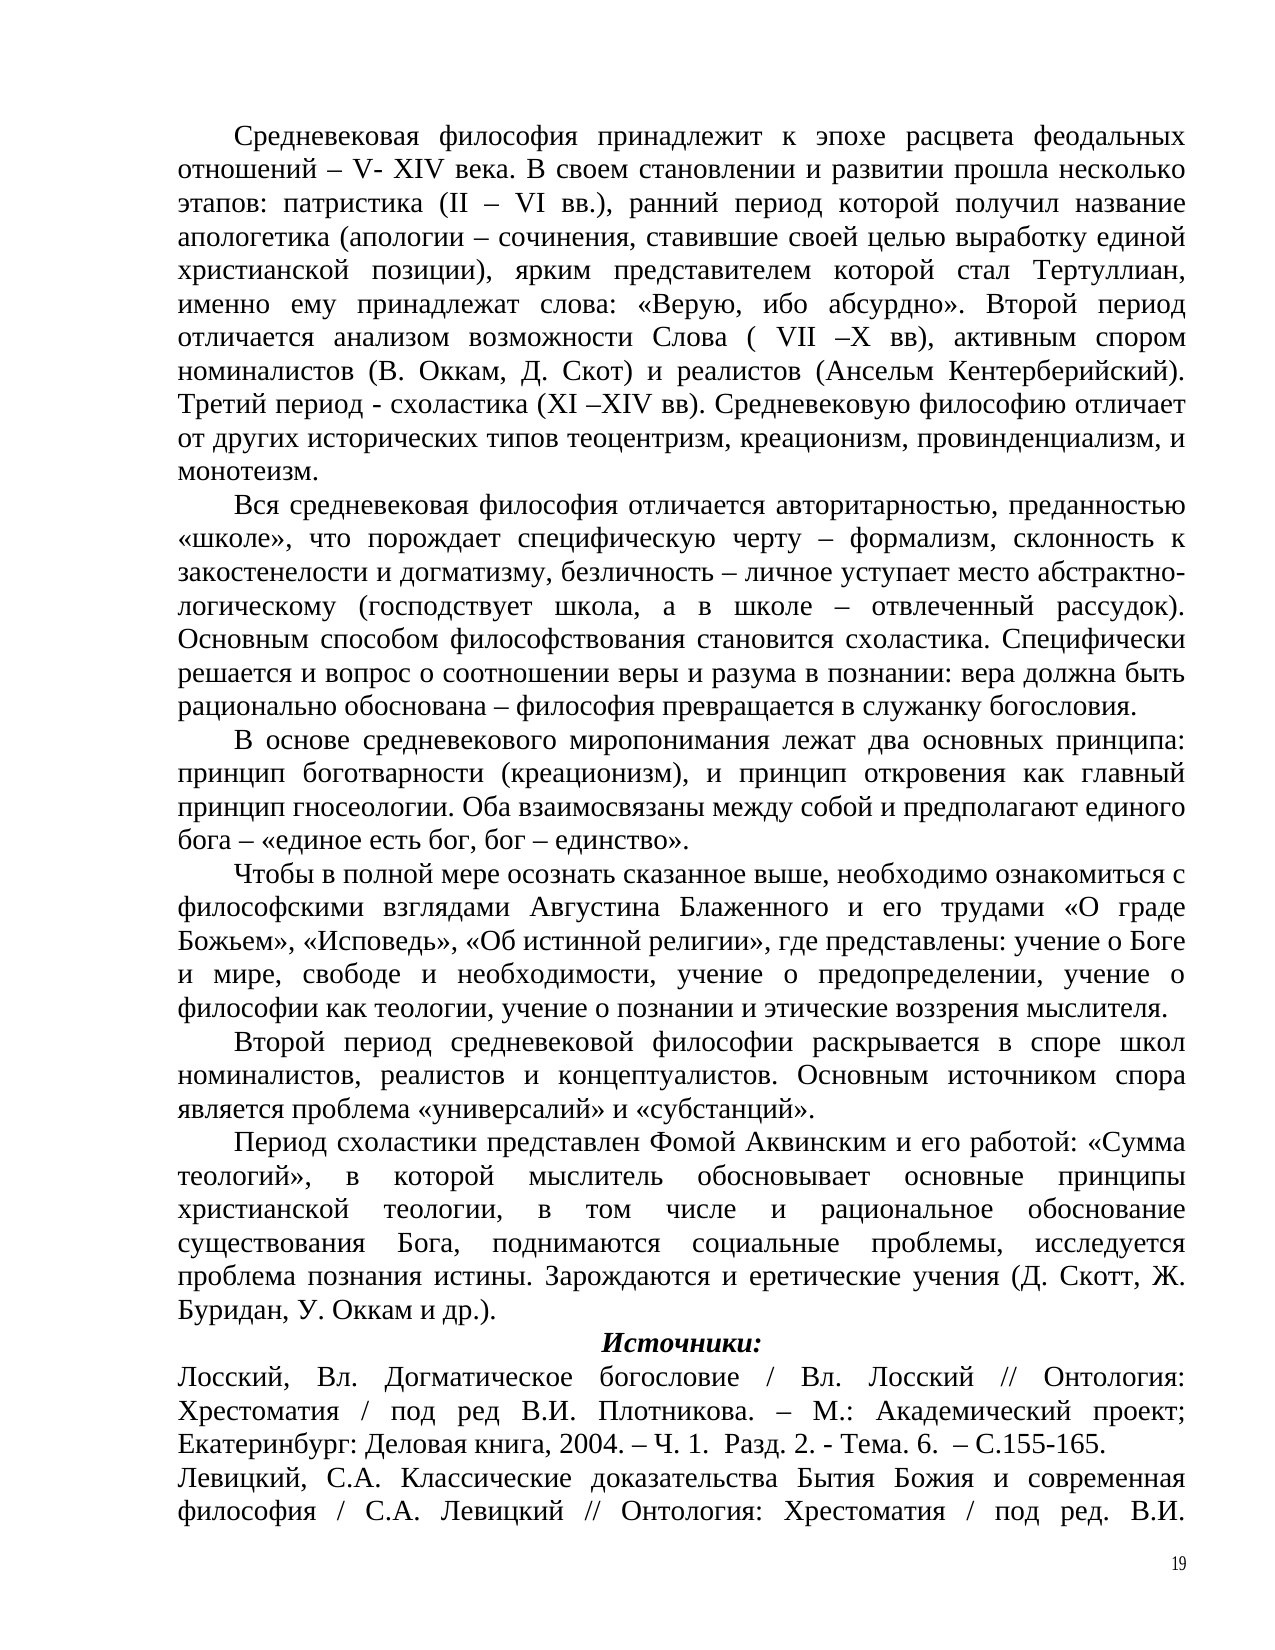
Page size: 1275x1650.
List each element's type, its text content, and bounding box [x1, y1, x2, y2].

text В основе средневекового миропонимания лежат два основных принципа: принцип боготварности (креационизм), и принцип откровения как главный принцип гносеологии. Оба взаимосвязаны между собой и предполагают единого бога – «единое есть бог, бог – единство». [177, 722, 1186, 856]
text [177, 1460, 1186, 1527]
text Лосский, Вл. Догматическое богословие / Вл. Лосский // Онтология: Хрестоматия / под ред В.И. Плотникова. – М.: Академический проект; Екатеринбург: Деловая книга, 2004. – Ч. 1. Разд. 2. - Тема. 6. – С.155-165. [177, 1359, 1186, 1460]
text Второй период средневековой философии раскрывается в споре школ номиналистов, реалистов и концептуалистов. Основным источником спора является проблема «универсалий» и «субстанций». [177, 1024, 1186, 1124]
text Период схоластики представлен Фомой Аквинским и его работой: «Сумма теологий», в которой мыслитель обосновывает основные принципы христианской теологии, в том числе и рациональное обоснование существования Бога, поднимаются социальные проблемы, исследуется проблема познания истины. Зарождаются и еретические учения (Д. Скотт, Ж. Буридан, У. Оккам и др.). [177, 1124, 1186, 1326]
text Чтобы в полной мере осознать сказанное выше, необходимо ознакомиться с философскими взглядами Августина Блаженного и его трудами «О граде Божьем», «Исповедь», «Об истинной религии», где представлены: учение о Боге и мире, свободе и необходимости, учение о предопределении, учение о философии как теологии, учение о познании и этические воззрения мыслителя. [177, 856, 1186, 1024]
text Источники: [177, 1326, 1186, 1359]
text Средневековая философия принадлежит к эпохе расцвета феодальных отношений – V- XIV века. В своем становлении и развитии прошла несколько этапов: патристика (II – VI вв.), ранний период которой получил название апологетика (апологии – сочинения, ставившие своей целью выработку единой христианской позиции), ярким представителем которой стал Тертуллиан, именно ему принадлежат слова: «Верую, ибо абсурдно». Второй период отличается анализом возможности Слова ( VII –X вв), активным спором номиналистов (В. Оккам, Д. Скот) и реалистов (Ансельм Кентерберийский). Третий период - схоластика (XI –XIV вв). Средневековую философию отличает от других исторических типов теоцентризм, креационизм, провинденциализм, и монотеизм. [177, 118, 1186, 487]
text Вся средневековая философия отличается авторитарностью, преданностью «школе», что порождает специфическую черту – формализм, склонность к закостенелости и догматизму, безличность – личное уступает место абстрактно-логическому (господствует школа, а в школе – отвлеченный рассудок). Основным способом философствования становится схоластика. Специфически решается и вопрос о соотношении веры и разума в познании: вера должна быть рационально обоснована – философия превращается в служанку богословия. [177, 487, 1186, 722]
